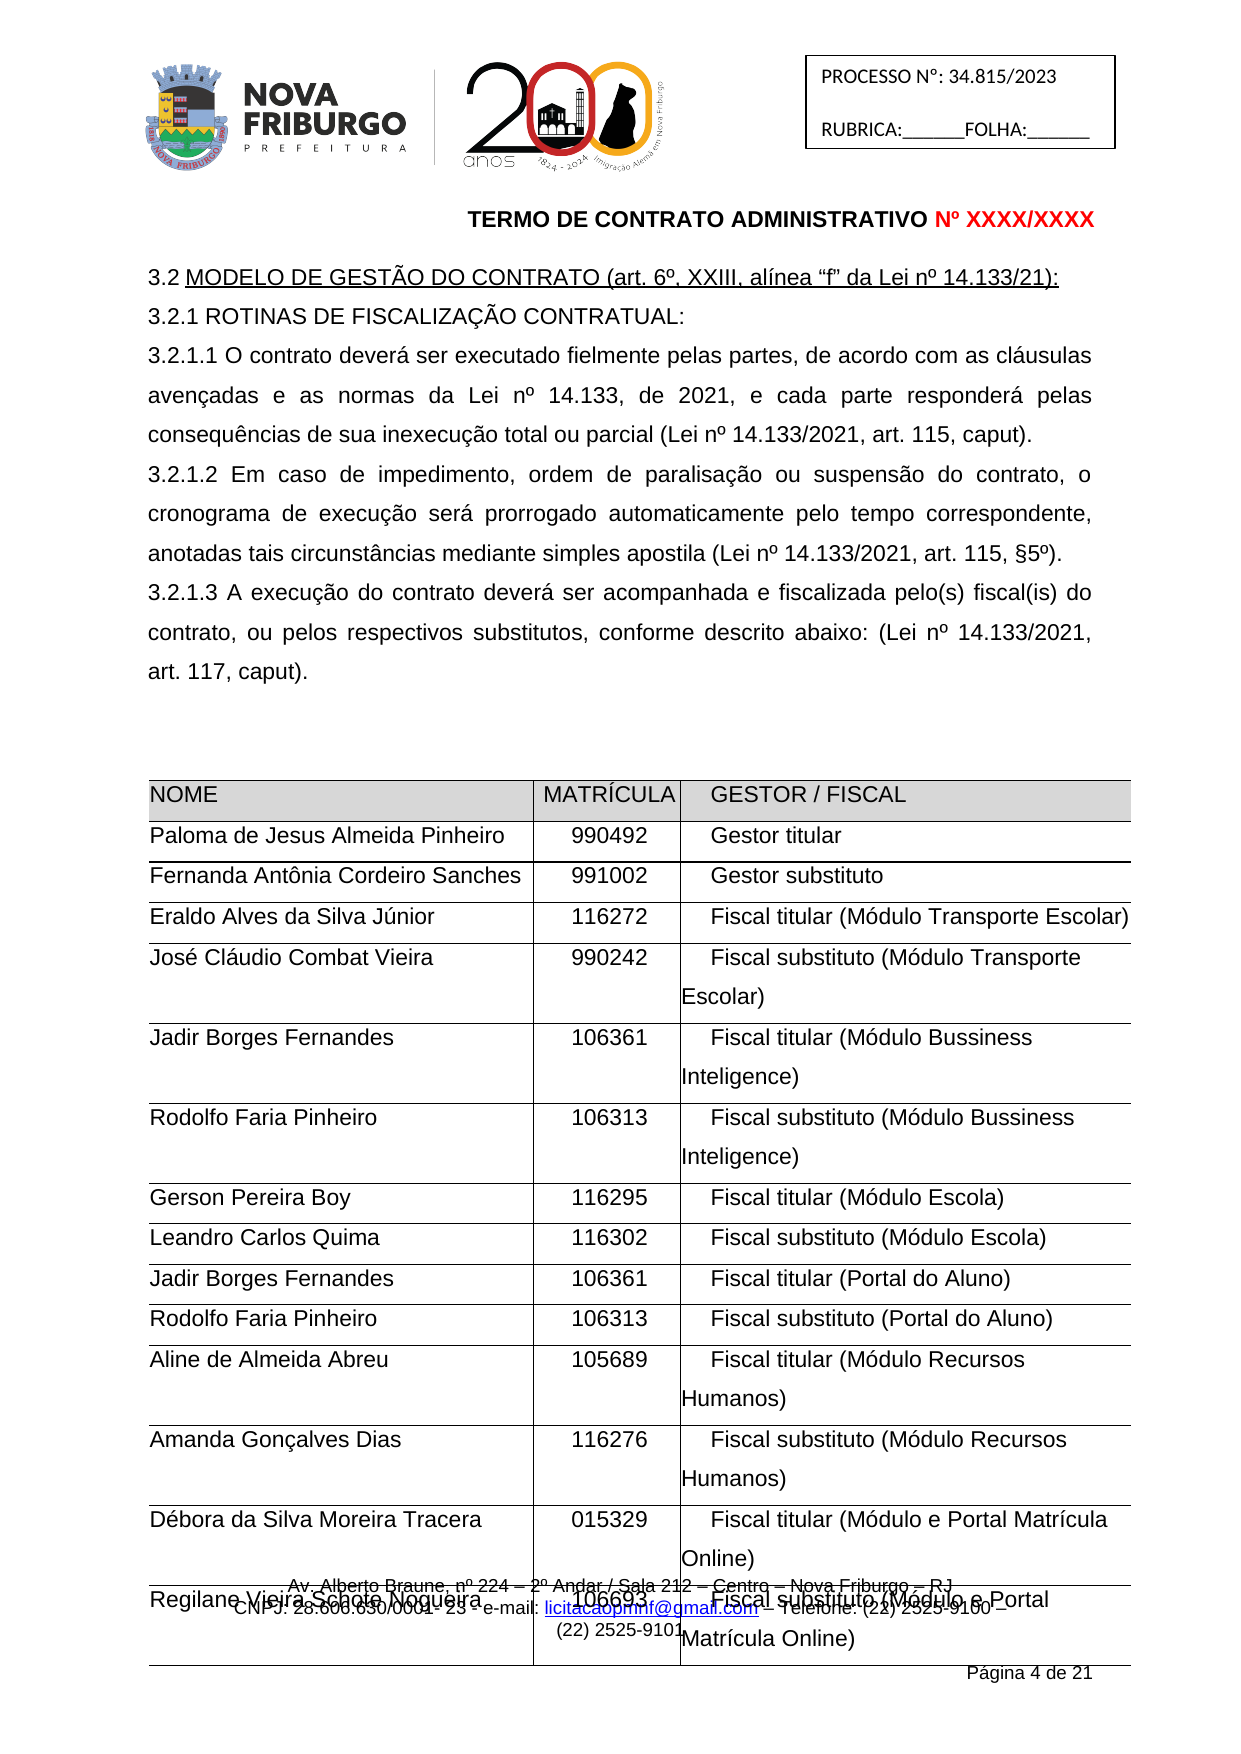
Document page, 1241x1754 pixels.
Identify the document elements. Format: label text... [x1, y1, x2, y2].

text 3.2.1.2 Em caso de impedimento, ordem de paralisação ou suspensão do contrato, o cronograma de execução será prorrogado automaticamente pelo tempo correspondente, anotadas tais circunstâncias mediante simples apostila (Lei nº 14.133/2021, art. 115, §5º). [148, 461, 1092, 566]
table_cell Jadir Borges Fernandes [149, 1265, 533, 1304]
table_cell Gestor titular [681, 822, 1131, 861]
table_header NOME [149, 781, 533, 821]
table_cell Regilane Vieira Schote Nogueira [149, 1586, 533, 1664]
table_cell Fiscal titular (Módulo e Portal Matrícula Online) [681, 1506, 1131, 1584]
table_cell Fiscal titular (Módulo Transporte Escolar) [681, 903, 1131, 942]
table_cell Amanda Gonçalves Dias [149, 1426, 533, 1504]
table_cell José Cláudio Combat Vieira [149, 944, 533, 1022]
table_cell Fiscal substituto (Módulo Bussiness Inteligence) [681, 1104, 1131, 1182]
table_cell Fiscal substituto (Portal do Aluno) [681, 1305, 1131, 1344]
table_cell 106313 [534, 1305, 680, 1344]
table_cell 116276 [534, 1426, 680, 1504]
table_cell Aline de Almeida Abreu [149, 1346, 533, 1424]
table_cell 105689 [534, 1346, 680, 1424]
table_cell 990492 [534, 822, 680, 861]
table_cell Fiscal titular (Portal do Aluno) [681, 1265, 1131, 1304]
table_cell Fiscal substituto (Módulo Escola) [681, 1224, 1131, 1263]
table_cell Paloma de Jesus Almeida Pinheiro [149, 822, 533, 861]
list MODELO DE GESTÃO DO CONTRATO (art. 6º, XXIII, alínea “f” da Lei nº 14.133/21): [148, 263, 1092, 290]
table_cell Débora da Silva Moreira Tracera [149, 1506, 533, 1584]
table_cell 106361 [534, 1024, 680, 1102]
table_cell 106693 [534, 1586, 680, 1664]
table_cell Gerson Pereira Boy [149, 1184, 533, 1223]
table_cell Eraldo Alves da Silva Júnior [149, 903, 533, 942]
table_cell 116295 [534, 1184, 680, 1223]
table_cell Jadir Borges Fernandes [149, 1024, 533, 1102]
table_cell Rodolfo Faria Pinheiro [149, 1305, 533, 1344]
table_cell 116272 [534, 903, 680, 942]
table_cell Fiscal substituto (Módulo Recursos Humanos) [681, 1426, 1131, 1504]
table_cell Leandro Carlos Quima [149, 1224, 533, 1263]
table_cell Fiscal substituto (Módulo Transporte Escolar) [681, 944, 1131, 1022]
table_cell 015329 [534, 1506, 680, 1584]
table_cell 991002 [534, 863, 680, 902]
text 3.2.1 ROTINAS DE FISCALIZAÇÃO CONTRATUAL: [148, 303, 1092, 329]
table_cell 116302 [534, 1224, 680, 1263]
table_cell Fiscal titular (Módulo Bussiness Inteligence) [681, 1024, 1131, 1102]
table_cell 106313 [534, 1104, 680, 1182]
picture [118, 29, 696, 200]
table_cell 106361 [534, 1265, 680, 1304]
table_cell Fernanda Antônia Cordeiro Sanches [149, 863, 533, 902]
text 3.2.1.3 A execução do contrato deverá ser acompanhada e fiscalizada pelo(s) fiscal(is) do contrato, ou pelos respectivos substitutos, conforme descrito abaixo: (Lei nº 14.133/2021, art. 117, caput). [148, 579, 1092, 685]
table_cell Fiscal titular (Módulo Recursos Humanos) [681, 1346, 1131, 1424]
table_cell 990242 [534, 944, 680, 1022]
text 3.2.1.1 O contrato deverá ser executado fielmente pelas partes, de acordo com as cláusulas avençadas e as normas da Lei nº 14.133, de 2021, e cada parte responderá pelas consequências de sua inexecução total ou parcial (Lei nº 14.133/2021, art. 115, caput). [148, 342, 1092, 448]
table_header GESTOR / FISCAL [681, 781, 1131, 821]
table_cell Fiscal substituto (Módulo e Portal Matrícula Online) [681, 1586, 1131, 1664]
table_cell Gestor substituto [681, 863, 1131, 902]
table_header MATRÍCULA [534, 781, 680, 821]
table_cell Fiscal titular (Módulo Escola) [681, 1184, 1131, 1223]
table_cell Rodolfo Faria Pinheiro [149, 1104, 533, 1182]
